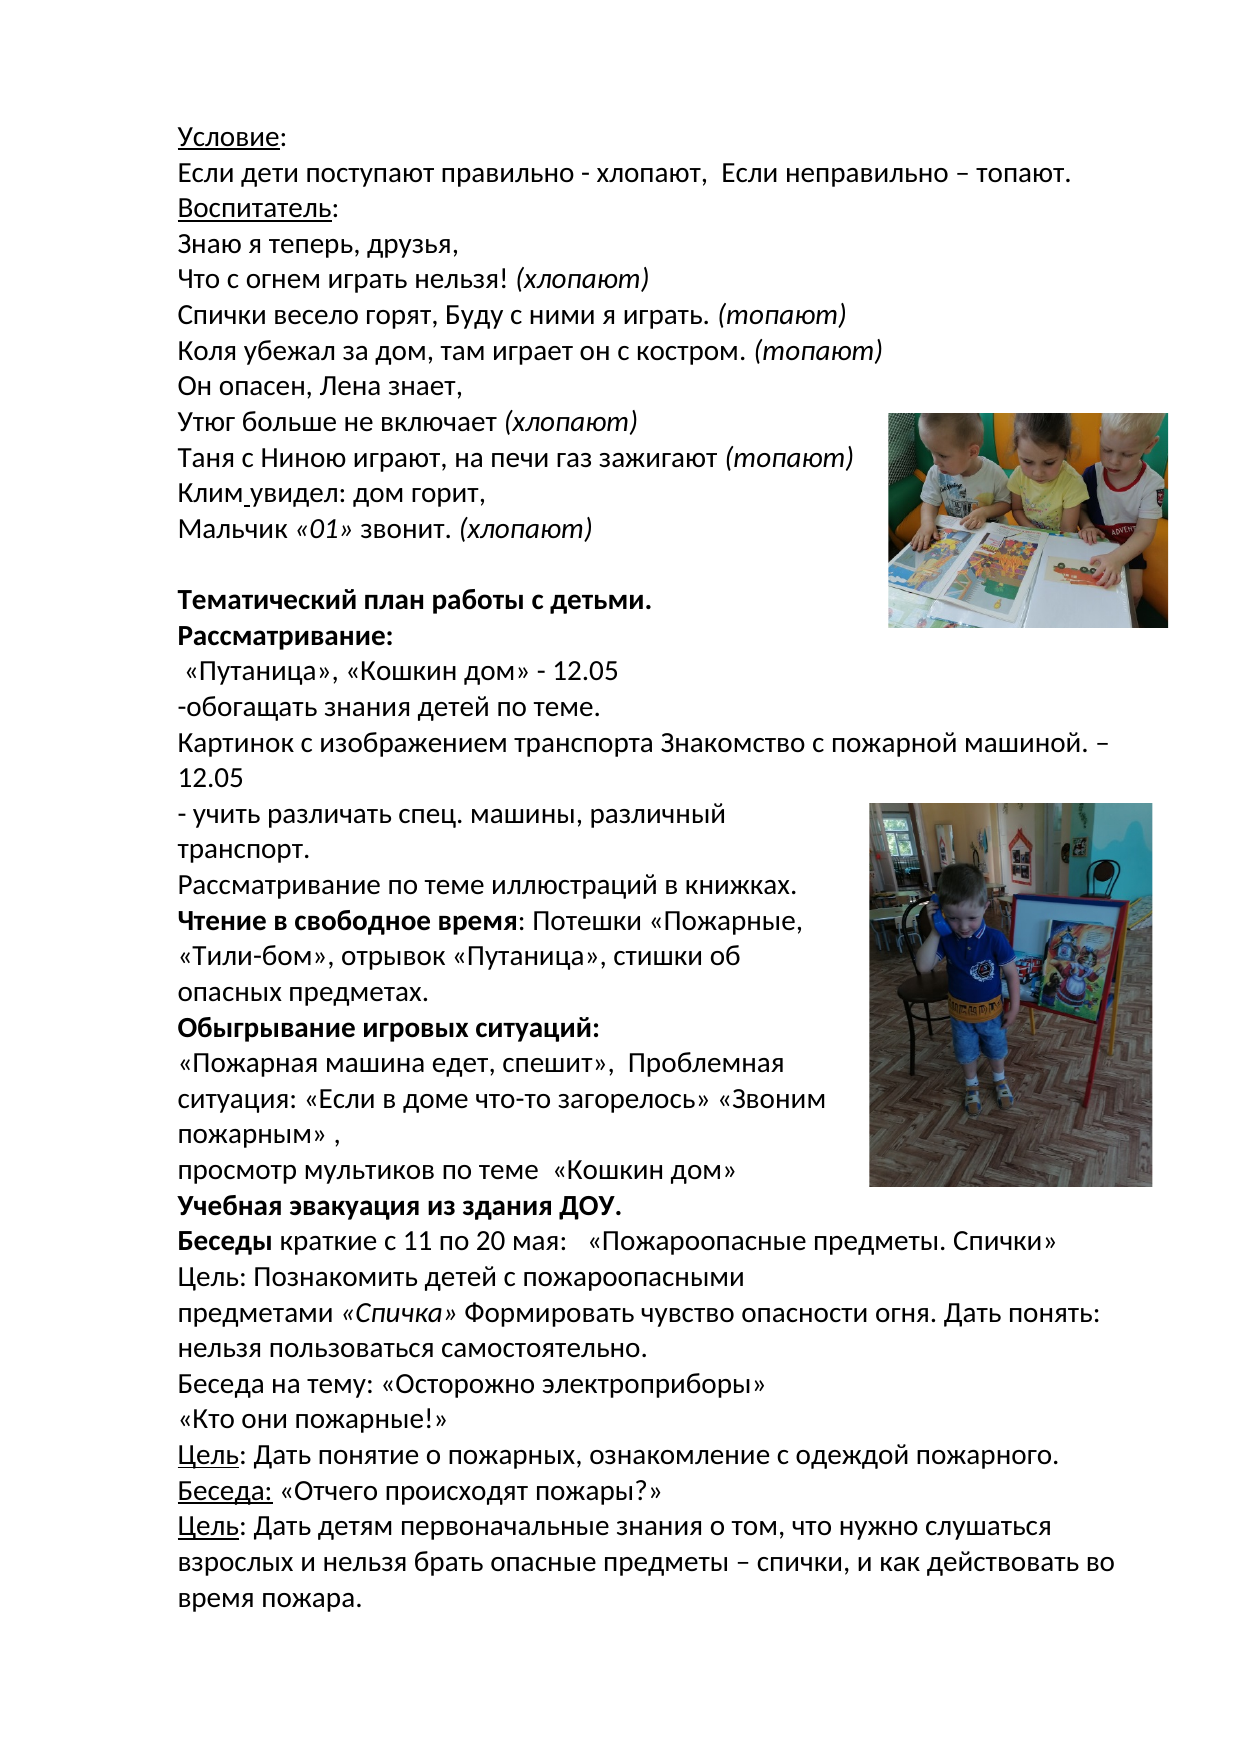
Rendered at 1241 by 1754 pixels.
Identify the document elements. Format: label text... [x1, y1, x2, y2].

text Коля убежал за дом, там играет он с костром. (топают) [177, 332, 1152, 367]
text Он опасен, Лена знает, [177, 367, 1152, 403]
picture [886, 413, 1168, 626]
text Спички весело горят, Буду с ними я играть. (топают) [177, 296, 1152, 332]
text Знаю я теперь, друзья, [177, 225, 1152, 261]
text «Путаница», «Кошкин дом» - 12.05 [177, 652, 1152, 688]
text Учебная эвакуация из здания ДОУ. [177, 1187, 1152, 1222]
text Тематический план работы с детьми. [177, 581, 886, 617]
text Клим увидел: дом горит, [177, 474, 886, 510]
text Что с огнем играть нельзя! (хлопают) [177, 261, 1152, 296]
text Таня с Ниною играют, на печи газ зажигают (топают) [177, 439, 886, 474]
text «Пожарная машина едет, спешит», Проблемная ситуация: «Если в доме что-то загорелось» «Звоним пожарным» , [177, 1044, 867, 1151]
text Утюг больше не включает (хлопают) [177, 403, 1152, 439]
text просмотр мультиков по теме «Кошкин дом» [177, 1151, 1152, 1187]
text Рассматривание по теме иллюстраций в книжках. [177, 866, 867, 902]
text Картинок с изображением транспорта Знакомство с пожарной машиной. – 12.05 [177, 724, 1152, 795]
text Беседа: «Отчего происходят пожары?» [177, 1472, 1152, 1507]
text Цель: Дать понятие о пожарных, ознакомление с одеждой пожарного. [177, 1436, 1152, 1472]
text -обогащать знания детей по теме. [177, 688, 1152, 724]
text Рассматривание: [177, 617, 1152, 652]
text Беседа на тему: «Осторожно электроприборы» [177, 1365, 1152, 1401]
text Беседы краткие с 11 по 20 мая: «Пожароопасные предметы. Спички» [177, 1222, 1152, 1258]
text Воспитатель: [177, 189, 1152, 225]
text «Кто они пожарные!» [177, 1401, 1152, 1436]
text Мальчик «01» звонит. (хлопают) [177, 510, 886, 546]
text Обыгрывание игровых ситуаций: [177, 1009, 867, 1044]
text Условие: [177, 118, 1152, 154]
text Если дети поступают правильно - хлопают, Если неправильно – топают. [177, 154, 1152, 189]
text Цель: Дать детям первоначальные знания о том, что нужно слушаться взрослых и нельзя брать опасные предметы – спички, и как действовать во время пожара. [177, 1507, 1152, 1614]
text Чтение в свободное время: Потешки «Пожарные, «Тили-бом», отрывок «Путаница», стишки об опасных предметах. [177, 902, 867, 1009]
picture [867, 803, 1153, 1184]
text Цель: Познакомить детей с пожароопасными предметами «Спичка» Формировать чувство опасности огня. Дать понять: нельзя пользоваться самостоятельно. [177, 1258, 1152, 1365]
text - учить различать спец. машины, различный транспорт. [177, 795, 1152, 866]
